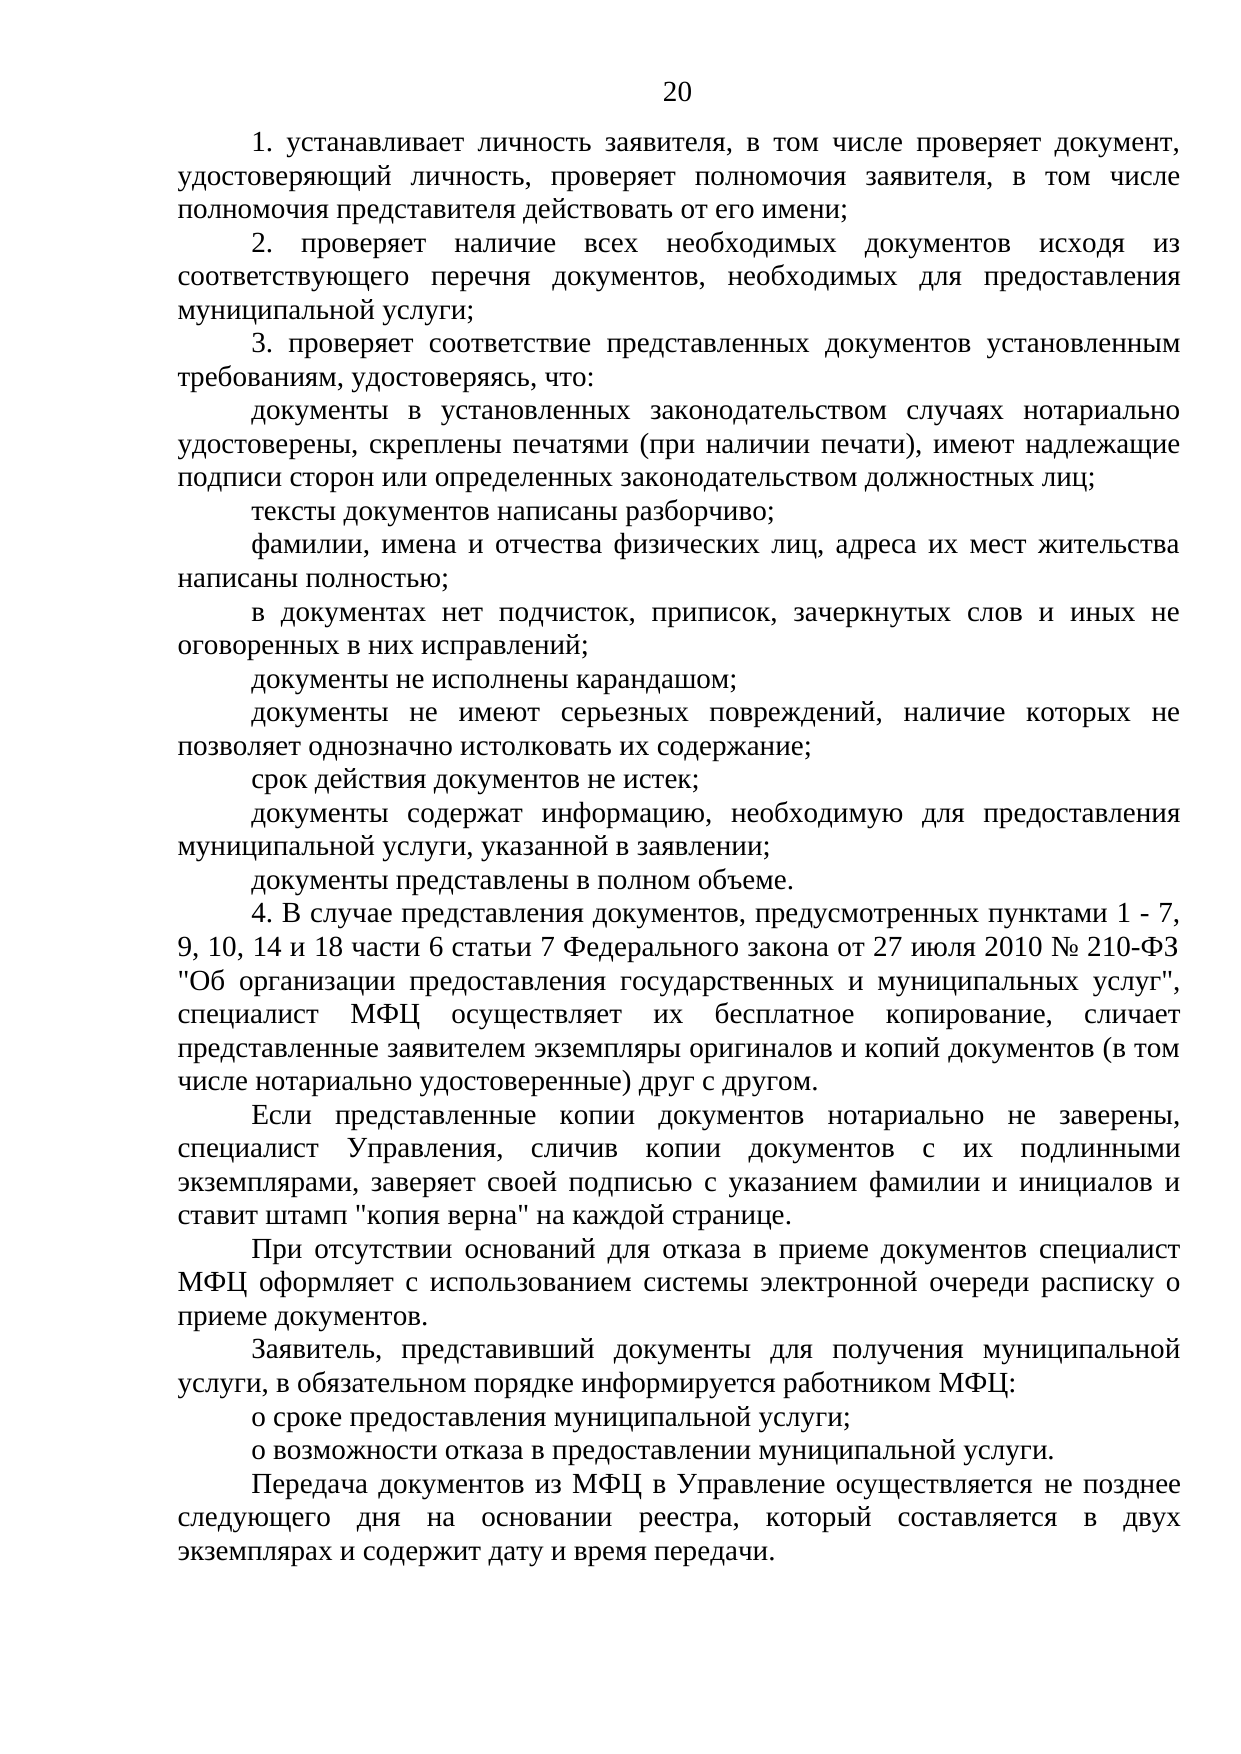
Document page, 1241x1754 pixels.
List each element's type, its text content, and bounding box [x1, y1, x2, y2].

text Если представленные копии документов нотариально не заверены, специалист Управления, сличив копии документов с их подлинными экземплярами, заверяет своей подписью с указанием фамилии и инициалов и ставит штамп "копия верна" на каждой странице. [177, 1097, 1181, 1231]
text документы в установленных законодательством случаях нотариально удостоверены, скреплены печатями (при наличии печати), имеют надлежащие подписи сторон или определенных законодательством должностных лиц; [177, 392, 1181, 493]
text документы не исполнены карандашом; [177, 661, 1181, 694]
text о возможности отказа в предоставлении муниципальной услуги. [177, 1432, 1181, 1466]
text документы не имеют серьезных повреждений, наличие которых не позволяет однозначно истолковать их содержание; [177, 694, 1181, 761]
text тексты документов написаны разборчиво; [177, 493, 1181, 527]
text срок действия документов не истек; [177, 761, 1181, 795]
text 3. проверяет соответствие представленных документов установленным требованиям, удостоверяясь, что: [177, 325, 1181, 392]
text о сроке предоставления муниципальной услуги; [177, 1399, 1181, 1432]
text в документах нет подчисток, приписок, зачеркнутых слов и иных не оговоренных в них исправлений; [177, 594, 1181, 661]
text Заявитель, представивший документы для получения муниципальной услуги, в обязательном порядке информируется работником МФЦ: [177, 1332, 1181, 1399]
text Передача документов из МФЦ в Управление осуществляется не позднее следующего дня на основании реестра, который составляется в двух экземплярах и содержит дату и время передачи. [177, 1466, 1181, 1566]
text При отсутствии оснований для отказа в приеме документов специалист МФЦ оформляет с использованием системы электронной очереди расписку о приеме документов. [177, 1231, 1181, 1332]
text фамилии, имена и отчества физических лиц, адреса их мест жительства написаны полностью; [177, 527, 1181, 594]
text документы представлены в полном объеме. [177, 862, 1181, 896]
text документы содержат информацию, необходимую для предоставления муниципальной услуги, указанной в заявлении; [177, 795, 1181, 862]
text 4. В случае представления документов, предусмотренных пунктами 1 - 7, 9, 10, 14 и 18 части 6 статьи 7 Федерального закона от 27 июля 2010 № 210-ФЗ "Об организации предоставления государственных и муниципальных услуг", специалист МФЦ осуществляет их бесплатное копирование, сличает представленные заявителем экземпляры оригиналов и копий документов (в том числе нотариально удостоверенные) друг с другом. [177, 896, 1181, 1097]
text 2. проверяет наличие всех необходимых документов исходя из соответствующего перечня документов, необходимых для предоставления муниципальной услуги; [177, 225, 1181, 325]
text 1. устанавливает личность заявителя, в том числе проверяет документ, удостоверяющий личность, проверяет полномочия заявителя, в том числе полномочия представителя действовать от его имени; [177, 124, 1181, 225]
